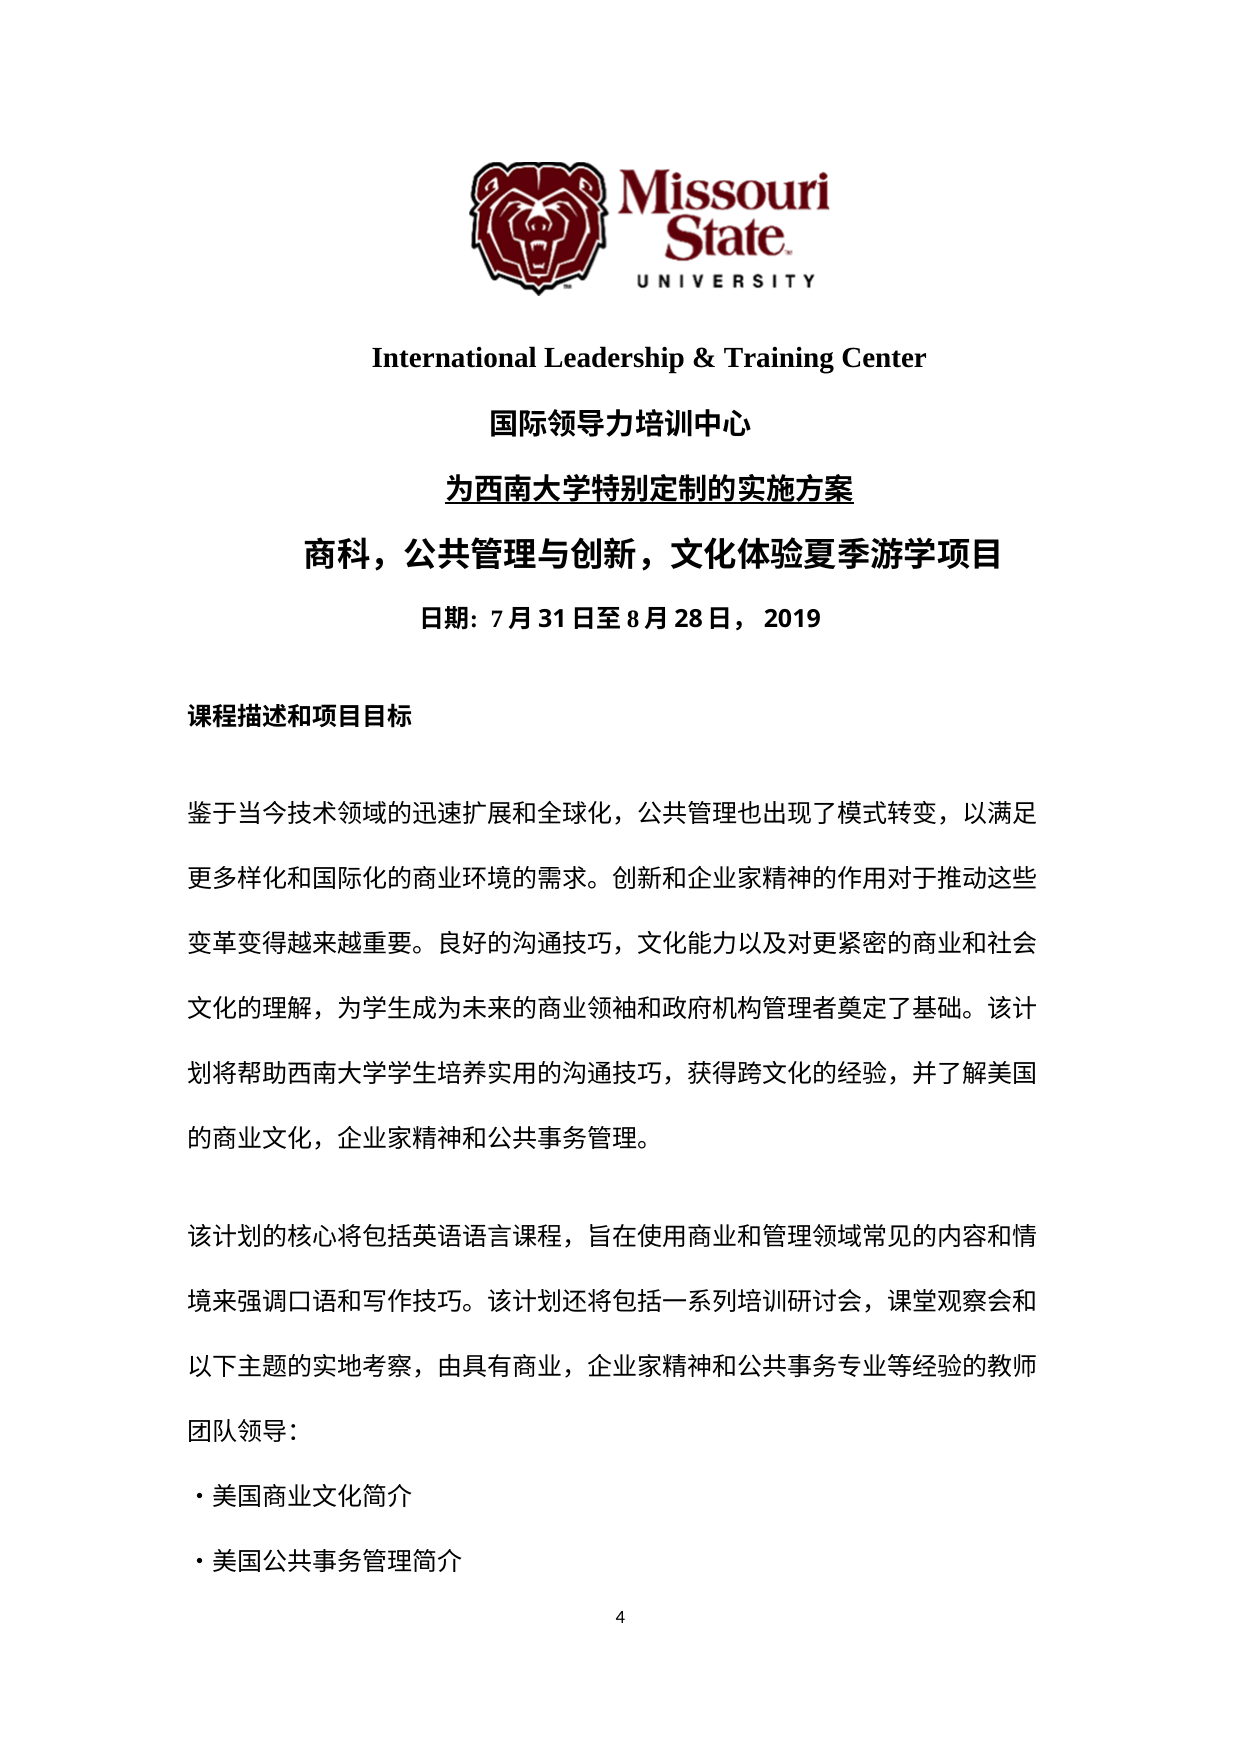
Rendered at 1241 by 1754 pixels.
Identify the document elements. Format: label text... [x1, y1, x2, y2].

picture [469, 162, 830, 296]
text 为西南大学特别定制的实施方案 [187, 454, 1053, 519]
text 日期: 7月31日至8月28日， 2019 [187, 584, 1053, 649]
text •美国商业文化简介 [187, 1462, 1053, 1527]
text 商科，公共管理与创新，文化体验夏季游学项目 [187, 519, 1053, 584]
text 课程描述和项目目标 [187, 682, 1053, 747]
text •美国公共事务管理简介 [187, 1527, 1053, 1592]
text 该计划的核心将包括英语语言课程，旨在使用商业和管理领域常见的内容和情境来强调口语和写作技巧。该计划还将包括一系列培训研讨会，课堂观察会和以下主题的实地考察，由具有商业，企业家精神和公共事务专业等经验的教师团队领导： [187, 1202, 1053, 1462]
text International Leadership & Training Center 国际领导力培训中心 [187, 324, 1053, 454]
text 鉴于当今技术领域的迅速扩展和全球化，公共管理也出现了模式转变，以满足更多样化和国际化的商业环境的需求。创新和企业家精神的作用对于推动这些变革变得越来越重要。良好的沟通技巧，文化能力以及对更紧密的商业和社会文化的理解，为学生成为未来的商业领袖和政府机构管理者奠定了基础。该计划将帮助西南大学学生培养实用的沟通技巧，获得跨文化的经验，并了解美国的商业文化，企业家精神和公共事务管理。 [187, 779, 1053, 1169]
